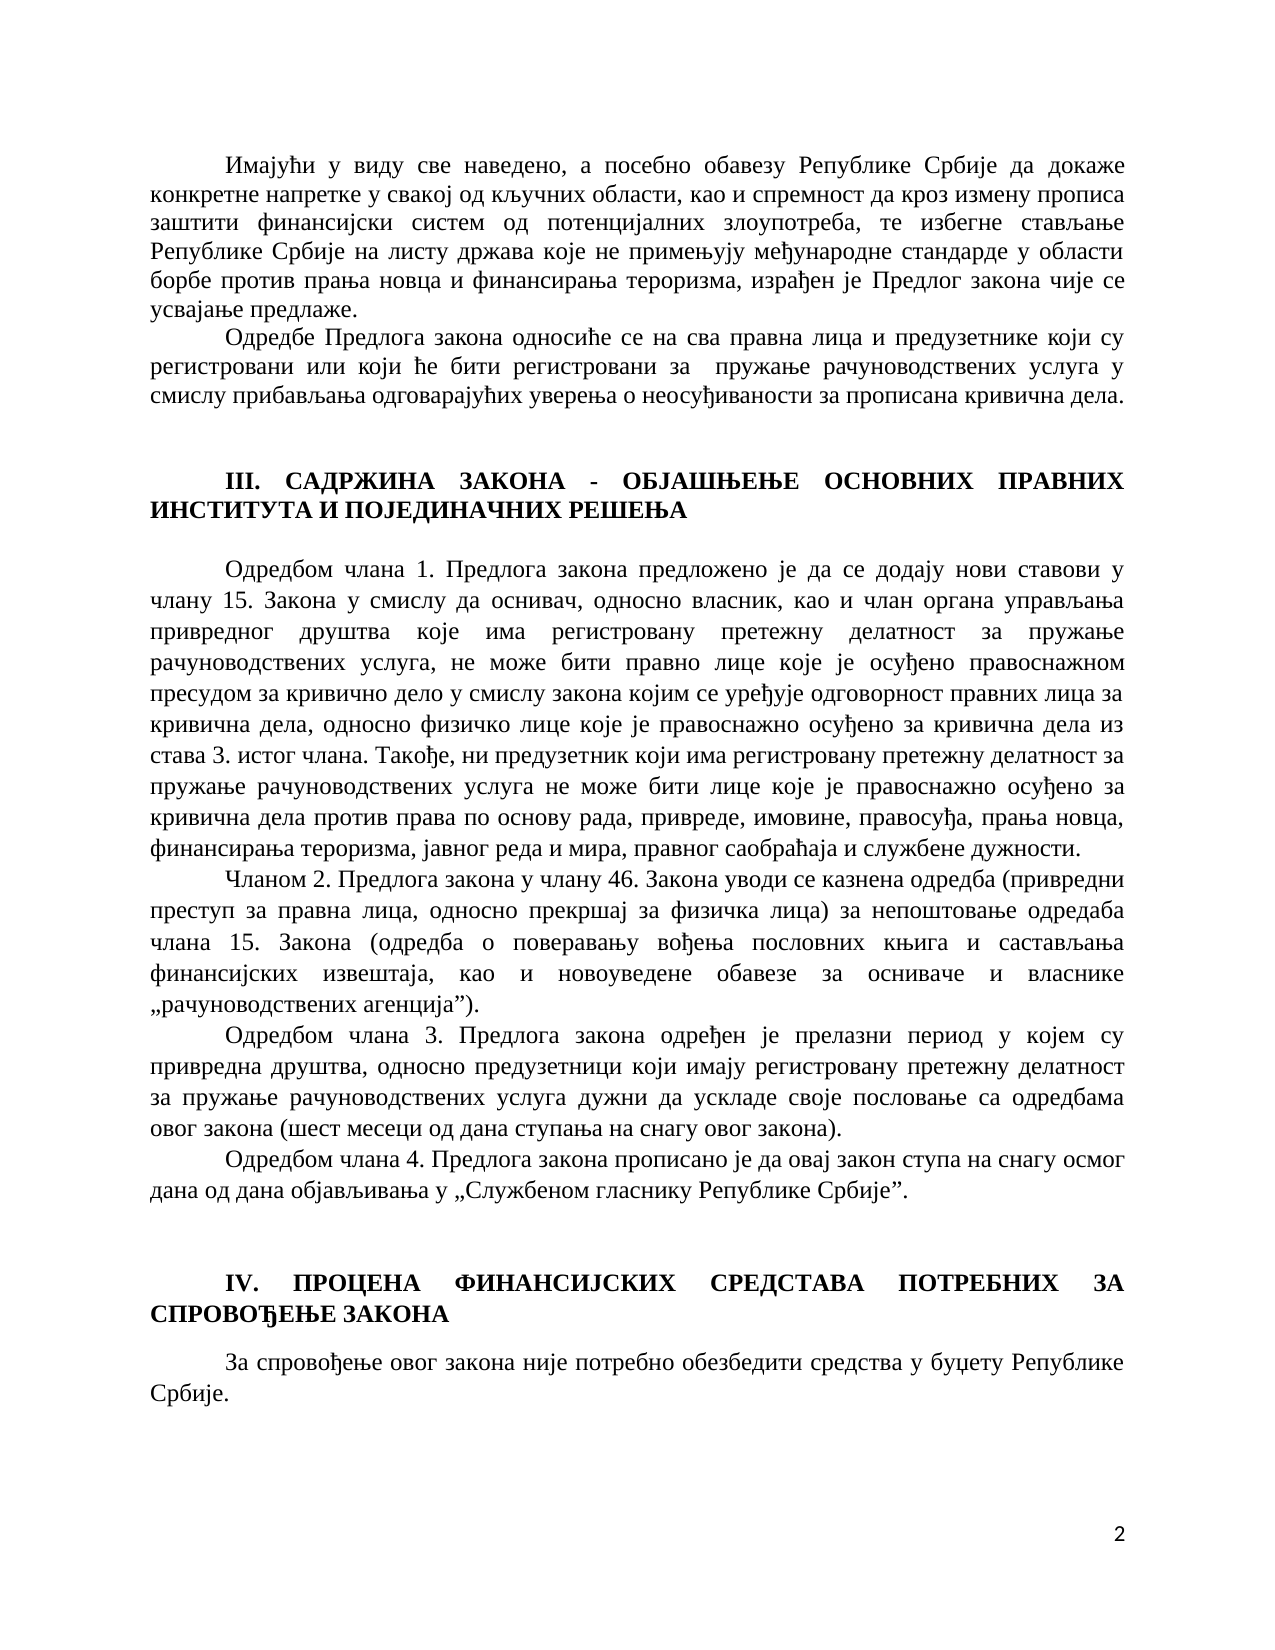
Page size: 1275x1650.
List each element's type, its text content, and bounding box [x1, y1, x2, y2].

list Одредбе Предлога закона односиће се на сва правна лица и предузетнике који су регистровани или који ће бити регистровани за пружање рачуноводствених услуга у смислу прибављања одговарајућих уверења о неосуђиваности за прописана кривична дела. [150, 322, 1125, 409]
text III. САДРЖИНА ЗАКОНА - ОБЈАШЊЕЊЕ ОСНОВНИХ ПРАВНИХ ИНСТИТУТА И ПОЈЕДИНАЧНИХ РЕШЕЊА [150, 466, 1125, 524]
text Одредбом члана 4. Предлога закона прописано је да овај закон ступа на снагу осмог дана од дана објављивања у „Службеном гласнику Републике Србије”. [150, 1144, 1125, 1204]
text Одредбом члана 1. Предлога закона предложено је да се додају нови ставови у члану 15. Закона у смислу да оснивач, односно власник, као и члан органа управљања привредног друштва којe има регистровану претежну делатност за пружање рачуноводствених услуга, не може бити правно лице које је осуђено правоснажном пресудом за кривично дело у смислу закона којим се уређује одговорност правних лица за кривична дела, односно физичко лице које је правоснажно осуђено за кривична дела из става 3. истог члана. Такође, ни предузетник који има регистровану претежну делатност за пружање рачуноводствених услуга не може бити лице које је правоснажно осуђено за кривична дела против права по основу рада, привреде, имовине, правосуђа, прања новца, финансирања тероризма, јавног реда и мира, правног саобраћаја и службене дужности. [150, 554, 1125, 862]
list Имајући у виду све наведено, а посебно обавезу Републике Србије да докаже конкретне напретке у свакој од кључних области, као и спремност да кроз измену прописа заштити финансијски систем од потенцијалних злоупотреба, те избегне стављање Републике Србије на листу држава које не примењују међународне стандарде у области борбе против прања новца и финансирања тероризма, израђен је Предлог закона чије се усвајање предлаже. [150, 150, 1125, 322]
text Чланом 2. Предлога закона у члану 46. Закона уводи се казнена одредба (привредни преступ за правна лица, односно прекршај за физичка лица) за непоштовање одредаба члана 15. Закона (одредба о поверавању вођења пословних књига и састављања финансијских извештаја, као и новоуведене обавезе за осниваче и власнике „рачуноводствених агенција”). [150, 864, 1125, 1017]
text IV. ПРОЦЕНА ФИНАНСИЈСКИХ СРЕДСТАВА ПОТРЕБНИХ ЗА СПРОВОЂЕЊЕ ЗАКОНА [150, 1268, 1125, 1328]
text За спровођење овог закона није потребно обезбедити средства у буџету Републике Србије. [150, 1347, 1125, 1407]
text Одредбом члана 3. Предлога закона одређен је прелазни период у којем су привредна друштва, односно предузетници који имају регистровану претежну делатност за пружање рачуноводствених услуга дужни да ускладе своје пословање са одредбама овог закона (шест месеци од дана ступања на снагу овог закона). [150, 1020, 1125, 1142]
